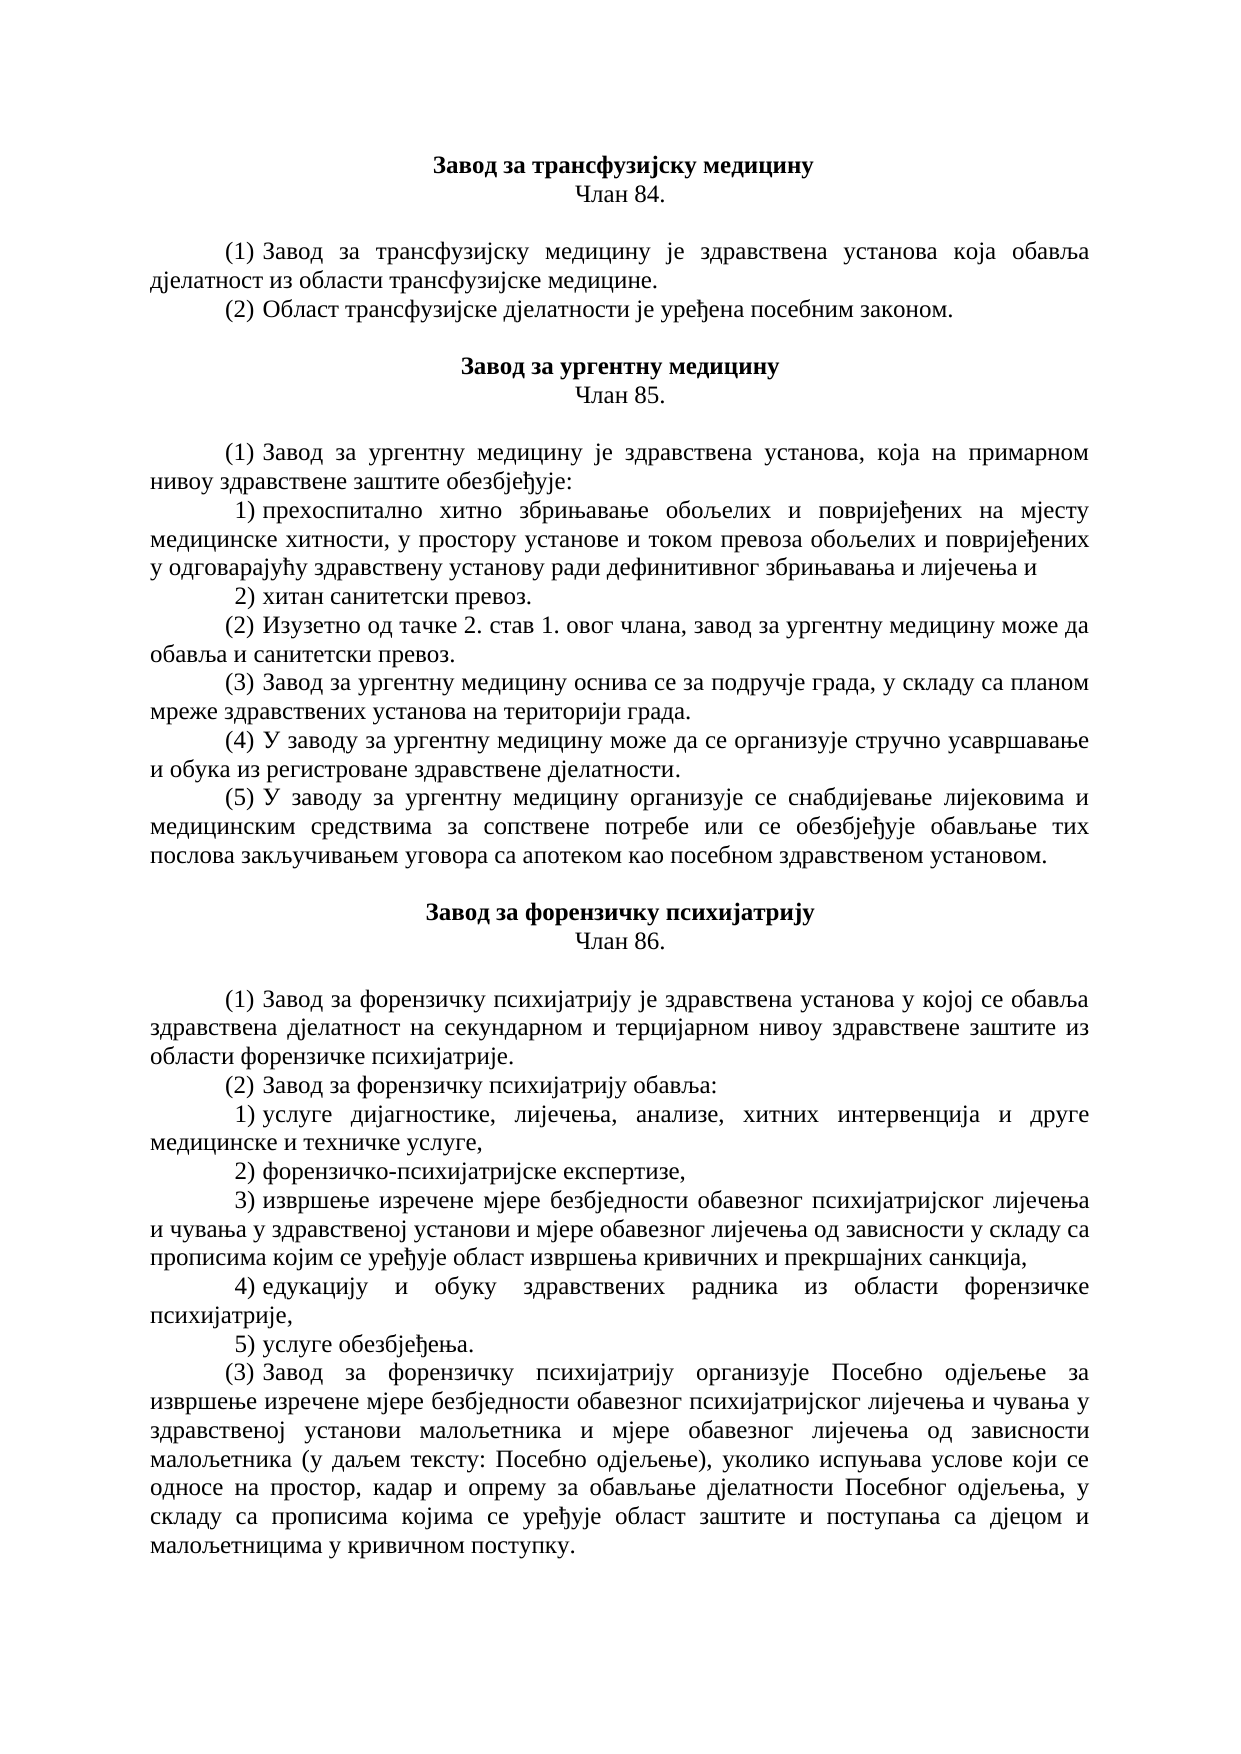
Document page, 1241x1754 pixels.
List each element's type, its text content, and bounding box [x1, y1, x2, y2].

list едукацију и обуку здравствених радника из области форензичке психијатрије, [150, 1271, 1090, 1329]
text Завод за форензичку психијатрију [150, 897, 1090, 926]
list Завод за ургентну медицину је здравствена установа, која на примарном нивоу здравствене заштите обезбјеђује: [150, 437, 1090, 495]
list Завод за трансфузијску медицину је здравствена установа која обавља дјелатност из области трансфузијске медицине. [150, 236, 1090, 294]
list форензичко-психијатријске експертизе, [150, 1156, 1090, 1185]
list хитан санитетски превоз. [150, 581, 1090, 610]
text Члан 86. [150, 926, 1090, 955]
list прехоспитално хитно збрињавање обољелих и повријеђених на мјесту медицинске хитности, у простору установе и током превоза обољелих и повријеђених у одговарајућу здравствену установу ради дефинитивног збрињавања и лијечења и [150, 495, 1090, 581]
list услуге обезбјеђења. [150, 1329, 1090, 1357]
list Област трансфузијске дјелатности је уређена посебним законом. [150, 294, 1090, 322]
list извршење изречене мјере безбједности обавезног психијатријског лијечења и чувања у здравственој установи и мјере обавезног лијечења од зависности у складу са прописима којим се уређује област извршења кривичних и прекршајних санкција, [150, 1185, 1090, 1271]
text Члан 85. [150, 380, 1090, 409]
list Завод за форензичку психијатрију је здравствена установа у којој се обавља здравствена дјелатност на секундарном и терцијарном нивоу здравствене заштите из области форензичке психијатрије. [150, 984, 1090, 1070]
text Завод за трансфузијску медицину [150, 150, 1090, 179]
list Завод за ургентну медицину оснива се за подручје града, у складу са планом мреже здравствених установа на територији града. [150, 667, 1090, 725]
list У заводу за ургентну медицину организује се снабдијевање лијековима и медицинским средствима за сопствене потребе или се обезбјеђује обављање тих послова закључивањем уговора са апотеком као посебном здравственом установом. [150, 782, 1090, 869]
text Завод за ургентну медицину [150, 351, 1090, 380]
list Изузетно од тачке 2. став 1. овог члана, завод за ургентну медицину може да обавља и санитетски превоз. [150, 610, 1090, 667]
list услуге дијагностике, лијечења, анализе, хитних интервенција и друге медицинске и техничке услуге, [150, 1099, 1090, 1156]
list У заводу за ургентну медицину може да се организује стручно усавршавање и обука из регистроване здравствене дјелатности. [150, 725, 1090, 782]
list Завод за форензичку психијатрију организује Посебно одјељење за извршење изречене мјере безбједности обавезног психијатријског лијечења и чувања у здравственој установи малољетника и мјере обавезног лијечења од зависности малољетника (у даљем тексту: Посебно одјељење), уколико испуњава услове који се односе на простор, кадар и опрему за обављање дјелатности Посебног одјељења, у складу са прописима којима се уређује област заштите и поступања са дјецом и малољетницима у кривичном поступку. [150, 1357, 1090, 1559]
list Завод за форензичку психијатрију обавља: [150, 1070, 1090, 1099]
text Члан 84. [150, 179, 1090, 207]
